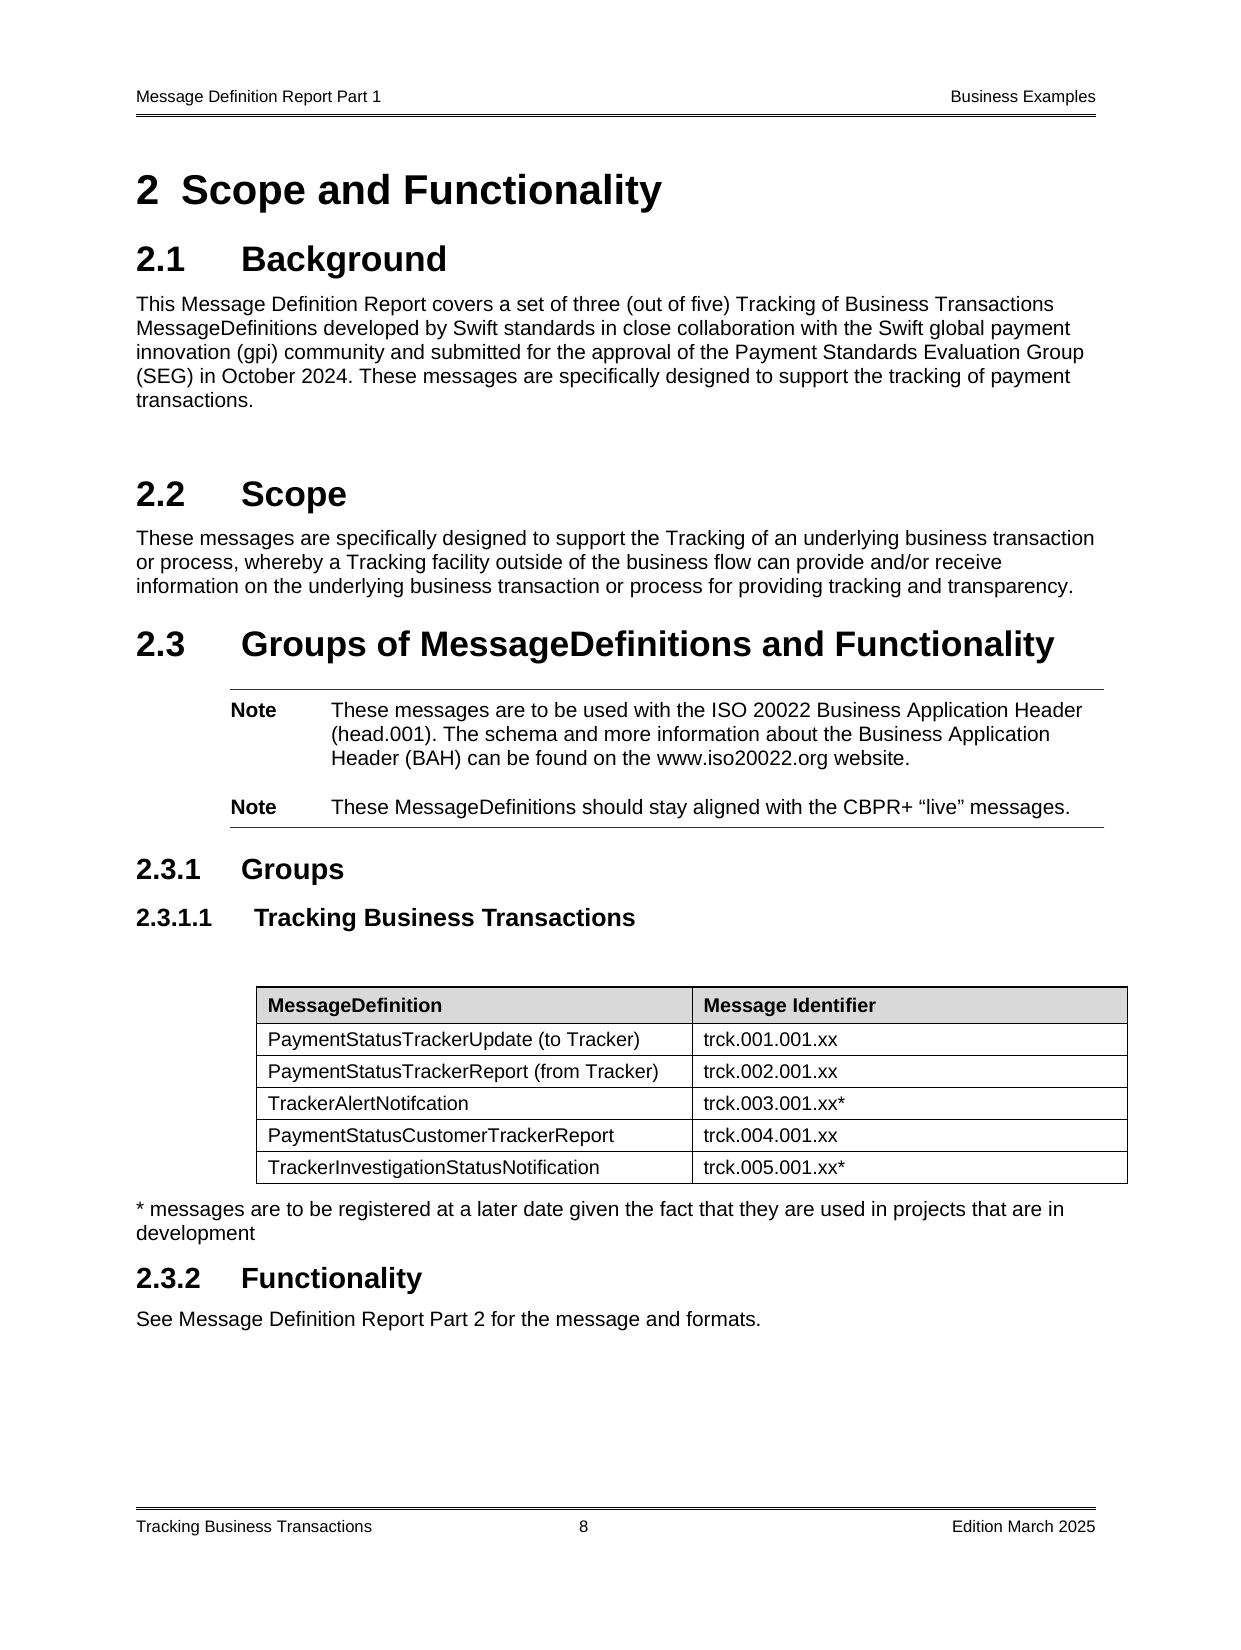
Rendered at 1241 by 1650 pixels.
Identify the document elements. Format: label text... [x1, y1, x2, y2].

table_header Message Identifier [693, 988, 1127, 1023]
table_cell trck.003.001.xx* [693, 1088, 1127, 1119]
subtitle Scope [136, 473, 1104, 514]
text This Message Definition Report covers a set of three (out of five) Tracking of Business Transactions MessageDefinitions developed by Swift standards in close collaboration with the Swift global payment innovation (gpi) community and submitted for the approval of the Payment Standards Evaluation Group (SEG) in October 2024. These messages are specifically designed to support the tracking of payment transactions. [136, 292, 1104, 411]
table_cell PaymentStatusTrackerReport (from Tracker) [257, 1056, 692, 1087]
table_cell trck.004.001.xx [693, 1120, 1127, 1151]
table_cell TrackerAlertNotifcation [257, 1088, 692, 1119]
subtitle Scope and Functionality [136, 166, 1104, 213]
table_cell TrackerInvestigationStatusNotification [257, 1152, 692, 1183]
subtitle Tracking Business Transactions [136, 902, 1104, 931]
subtitle Background [136, 238, 1104, 279]
table_cell trck.002.001.xx [693, 1056, 1127, 1087]
text * messages are to be registered at a later date given the fact that they are used in projects that are in development [136, 1197, 1104, 1244]
subtitle Groups of MessageDefinitions and Functionality [136, 623, 1104, 664]
table_cell trck.005.001.xx* [693, 1152, 1127, 1183]
text See Message Definition Report Part 2 for the message and formats. [136, 1307, 1104, 1331]
table_cell PaymentStatusCustomerTrackerReport [257, 1120, 692, 1151]
table_cell trck.001.001.xx [693, 1024, 1127, 1055]
subtitle Functionality [136, 1261, 1104, 1295]
subtitle Groups [136, 852, 1104, 886]
table_cell PaymentStatusTrackerUpdate (to Tracker) [257, 1024, 692, 1055]
text These messages are specifically designed to support the Tracking of an underlying business transaction or process, whereby a Tracking facility outside of the business flow can provide and/or receive information on the underlying business transaction or process for providing tracking and transparency. [136, 526, 1104, 598]
table_header MessageDefinition [257, 988, 692, 1023]
text These messages are to be used with the ISO 20022 Business Application Header (head.001). The schema and more information about the Business Application Header (BAH) can be found on the www.iso20022.org website. [230, 690, 1104, 769]
text These MessageDefinitions should stay aligned with the CBPR+ “live” messages. [230, 786, 1104, 827]
